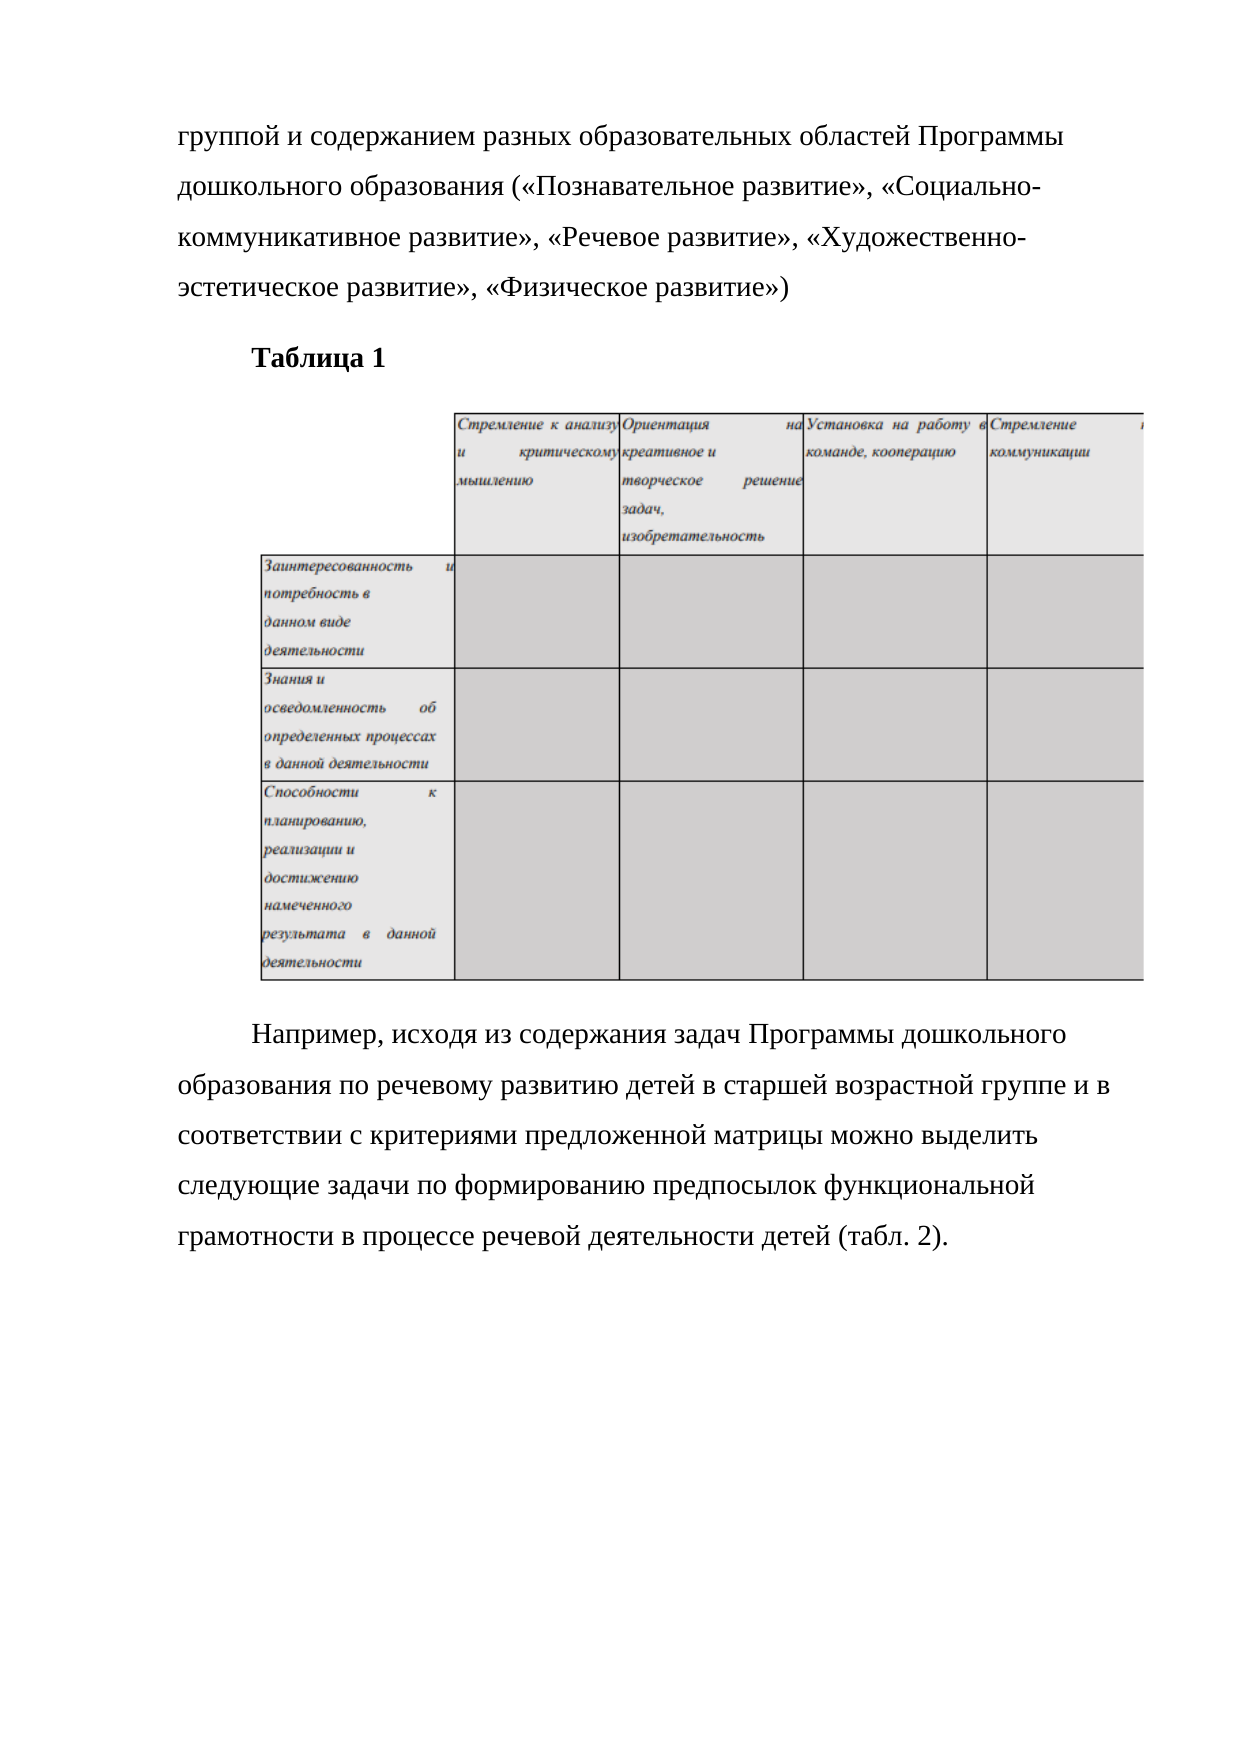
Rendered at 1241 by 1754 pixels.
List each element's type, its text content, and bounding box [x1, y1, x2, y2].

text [177, 118, 1152, 303]
picture [259, 411, 1144, 982]
text Например, исходя из содержания задач Программы дошкольного образования по речевому развитию детей в старшей возрастной группе и в соответствии с критериями предложенной матрицы можно выделить следующие задачи по формированию предпосылок функциональной грамотности в процессе речевой деятельности детей (табл. 2). [177, 1016, 1152, 1251]
text Таблица 1 [177, 340, 1152, 374]
